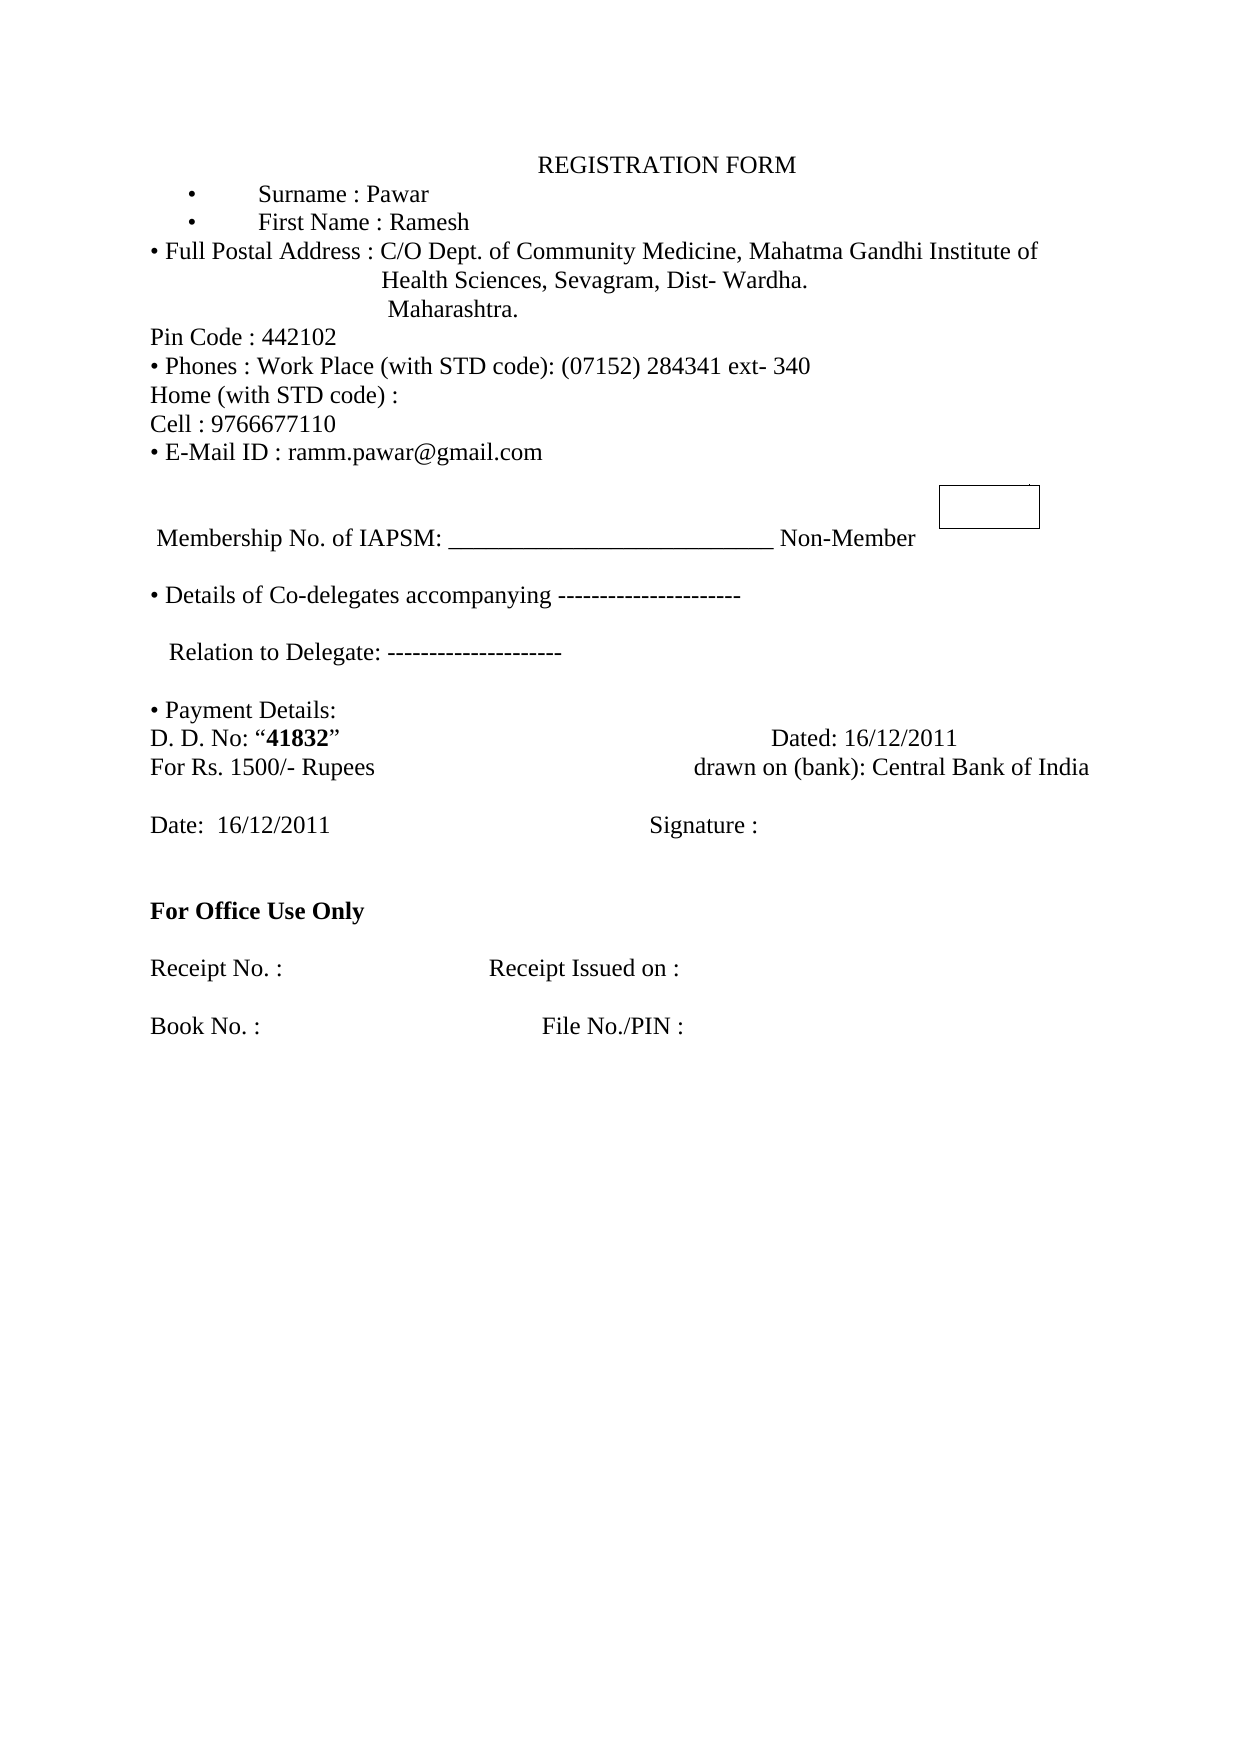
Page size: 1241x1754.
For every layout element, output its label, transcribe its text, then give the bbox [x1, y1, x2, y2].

text D. D. No: “41832” Dated: 16/12/2011 [150, 723, 1090, 752]
text Pin Code : 442102 [150, 322, 1090, 351]
text • Phones : Work Place (with STD code): (07152) 284341 ext- 340 [150, 351, 1090, 380]
text • Payment Details: [150, 695, 1090, 723]
text Cell : 9766677110 [150, 409, 1090, 437]
text Health Sciences, Sevagram, Dist- Wardha. [150, 265, 1090, 294]
text Home (with STD code) : [150, 380, 1090, 409]
text Relation to Delegate: --------------------- [150, 637, 1090, 666]
list Surname : Pawar [187, 179, 1090, 207]
text Date: 16/12/2011 Signature : [150, 810, 1090, 838]
text Maharashtra. [150, 294, 1090, 322]
text Receipt No. : Receipt Issued on : [150, 953, 1090, 982]
text Membership No. of IAPSM: __________________________ Non-Member [150, 523, 1090, 552]
text For Office Use Only [150, 896, 1090, 925]
text • Details of Co-delegates accompanying ---------------------- [150, 581, 1090, 609]
text • Full Postal Address : C/O Dept. of Community Medicine, Mahatma Gandhi Institute of [150, 236, 1090, 265]
text Book No. : File No./PIN : [150, 1011, 1090, 1040]
list First Name : Ramesh [187, 207, 1090, 236]
text REGISTRATION FORM [150, 150, 1090, 179]
text • E-Mail ID : ramm.pawar@gmail.com [150, 437, 1090, 466]
text For Rs. 1500/- Rupees drawn on (bank): Central Bank of India [150, 752, 1090, 781]
